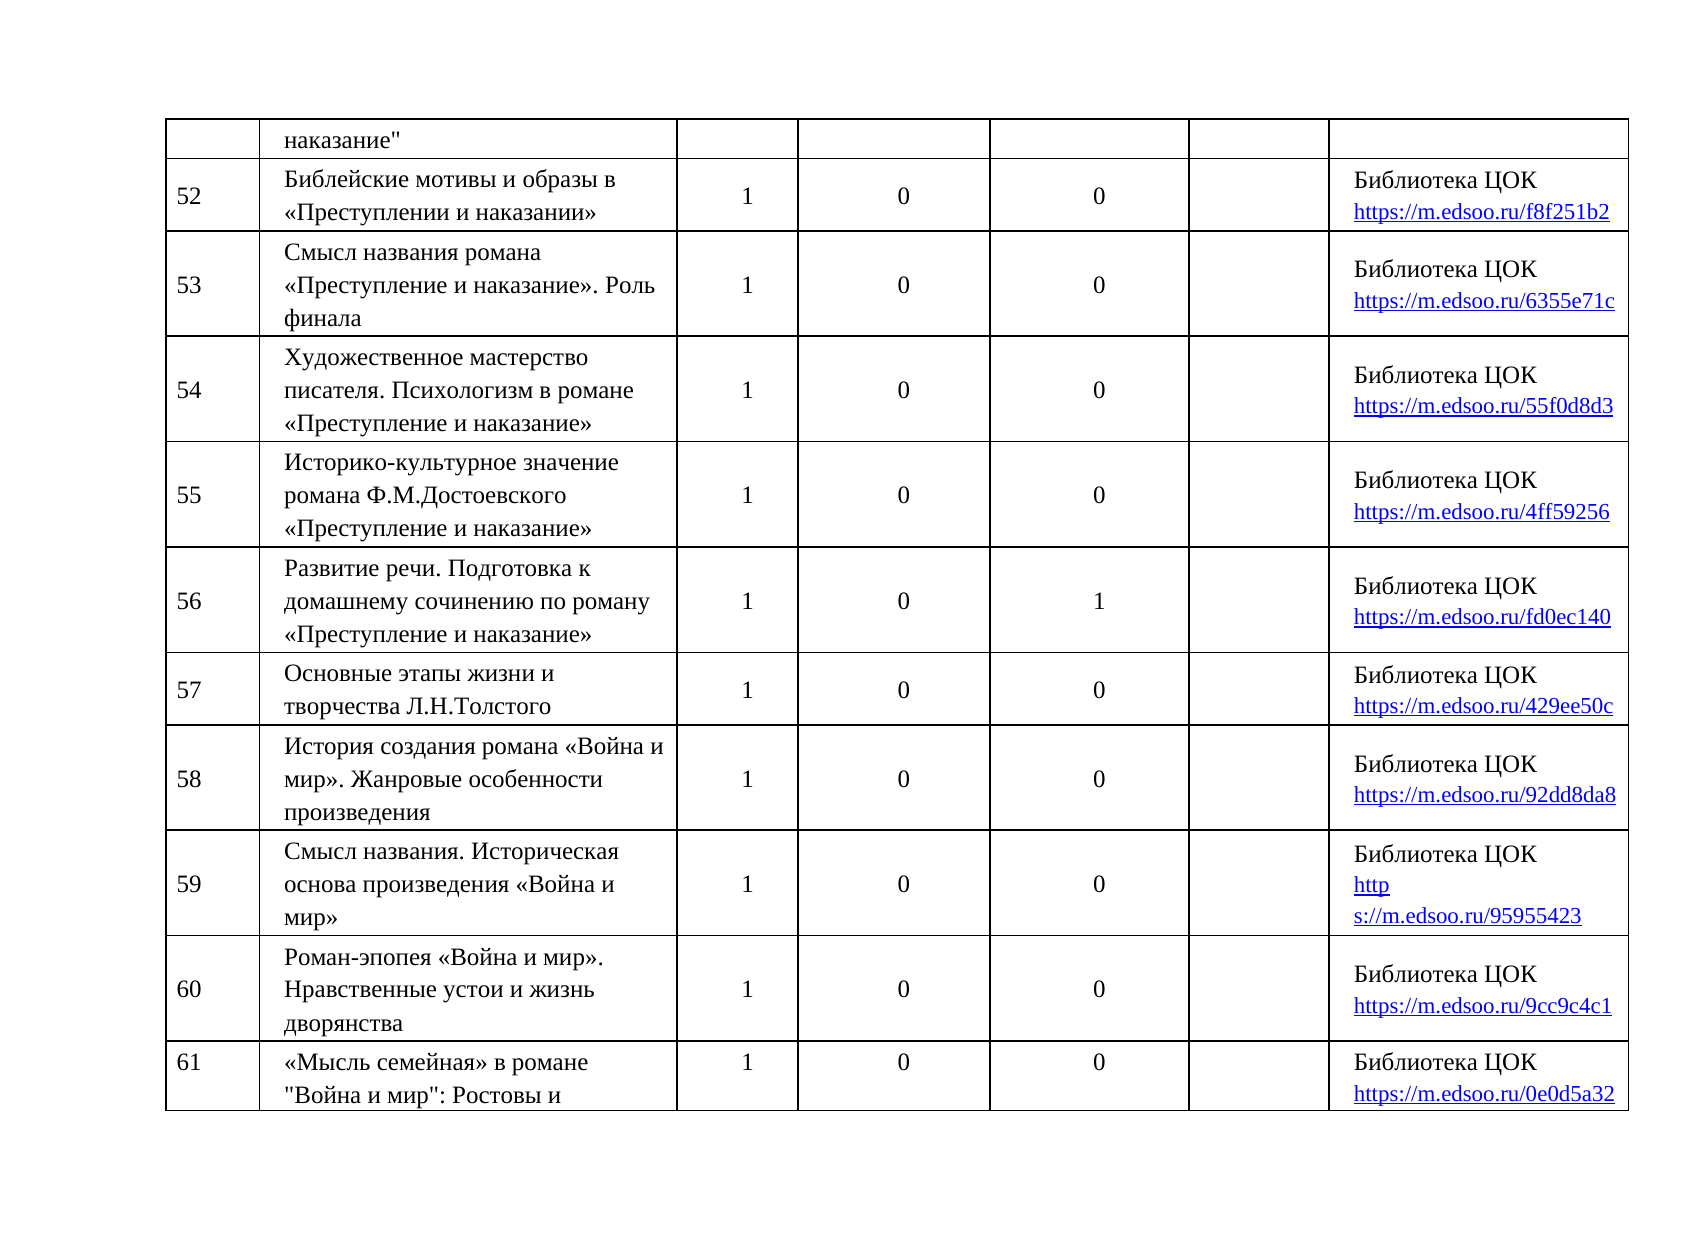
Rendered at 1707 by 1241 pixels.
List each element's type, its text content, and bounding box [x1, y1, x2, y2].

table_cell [260, 120, 676, 157]
table_cell 0 [991, 1042, 1188, 1110]
table_cell 55 [167, 442, 259, 546]
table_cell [260, 1042, 676, 1110]
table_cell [1330, 1042, 1628, 1110]
table_cell 0 [799, 159, 989, 230]
table_cell [1190, 120, 1328, 157]
table_cell [1190, 726, 1328, 829]
table_cell 60 [167, 936, 259, 1040]
table_cell Библиотека ЦОК https://m.edsoo.ru/4ff59256 [1330, 442, 1628, 546]
table_cell 0 [991, 442, 1188, 546]
table_cell Основные этапы жизни и творчества Л.Н.Толстого [260, 653, 676, 724]
table_cell 1 [678, 936, 797, 1040]
table_cell 0 [799, 726, 989, 829]
table_cell 1 [678, 653, 797, 724]
table_cell Библиотека ЦОК https://m.edsoo.ru/9cc9c4c1 [1330, 936, 1628, 1040]
table_cell 0 [799, 653, 989, 724]
table_cell Развитие речи. Подготовка к домашнему сочинению по роману «Преступление и наказание» [260, 548, 676, 652]
table_cell 1 [991, 120, 1188, 157]
table_cell 0 [799, 337, 989, 441]
table_cell Смысл названия. Историческая основа произведения «Война и мир» [260, 831, 676, 935]
table_cell 1 [678, 159, 797, 230]
table_cell История создания романа «Война и мир». Жанровые особенности произведения [260, 726, 676, 829]
table_cell 57 [167, 653, 259, 724]
table_cell 1 [678, 442, 797, 546]
table_cell 0 [799, 120, 989, 157]
table_cell 1 [678, 831, 797, 935]
table_cell 0 [991, 159, 1188, 230]
table_cell 0 [799, 442, 989, 546]
table_cell 0 [799, 831, 989, 935]
table_cell [1190, 653, 1328, 724]
table_cell Библиотека ЦОК https://m.edsoo.ru/95955423 [1330, 831, 1628, 935]
table_cell Художественное мастерство писателя. Психологизм в романе «Преступление и наказание» [260, 337, 676, 441]
table_cell 58 [167, 726, 259, 829]
table_cell Библиотека ЦОК https://m.edsoo.ru/92dd8da8 [1330, 726, 1628, 829]
table_cell 52 [167, 159, 259, 230]
table_cell 0 [799, 232, 989, 335]
table_cell Библиотека ЦОК https://m.edsoo.ru/55f0d8d3 [1330, 337, 1628, 441]
table_cell 53 [167, 232, 259, 335]
table_cell [1190, 442, 1328, 546]
table_cell [1190, 232, 1328, 335]
table_cell 0 [799, 1042, 989, 1110]
table_cell 1 [678, 337, 797, 441]
table_cell Библиотека ЦОК https://m.edsoo.ru/fd0ec140 [1330, 548, 1628, 652]
table_cell 1 [678, 120, 797, 157]
table_cell 0 [991, 936, 1188, 1040]
table_cell 51 [167, 120, 259, 157]
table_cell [1330, 120, 1628, 157]
table_cell 0 [991, 726, 1188, 829]
table_cell 1 [678, 1042, 797, 1110]
table_cell 56 [167, 548, 259, 652]
table_cell 54 [167, 337, 259, 441]
table_cell Смысл названия романа «Преступление и наказание». Роль финала [260, 232, 676, 335]
table_cell Библиотека ЦОК https://m.edsoo.ru/6355e71c [1330, 232, 1628, 335]
table_cell 0 [991, 831, 1188, 935]
table_cell 0 [799, 936, 989, 1040]
table_cell Роман-эпопея «Война и мир». Нравственные устои и жизнь дворянства [260, 936, 676, 1040]
table_cell 1 [678, 726, 797, 829]
table_cell Библейские мотивы и образы в «Преступлении и наказании» [260, 159, 676, 230]
table_cell [1190, 831, 1328, 935]
table_cell 0 [799, 548, 989, 652]
table_cell 1 [678, 548, 797, 652]
table_cell 1 [678, 232, 797, 335]
table_cell 1 [991, 548, 1188, 652]
table_cell 61 [167, 1042, 259, 1110]
table_cell Историко-культурное значение романа Ф.М.Достоевского «Преступление и наказание» [260, 442, 676, 546]
table_cell [1190, 936, 1328, 1040]
table_cell [1190, 1042, 1328, 1110]
table_cell 0 [991, 653, 1188, 724]
table_cell Библиотека ЦОК https://m.edsoo.ru/429ee50c [1330, 653, 1628, 724]
table_cell 59 [167, 831, 259, 935]
table_cell [1190, 159, 1328, 230]
table_cell Библиотека ЦОК https://m.edsoo.ru/f8f251b2 [1330, 159, 1628, 230]
table_cell 0 [991, 232, 1188, 335]
table_cell [1190, 337, 1328, 441]
table_cell 0 [991, 337, 1188, 441]
table_cell [1190, 548, 1328, 652]
